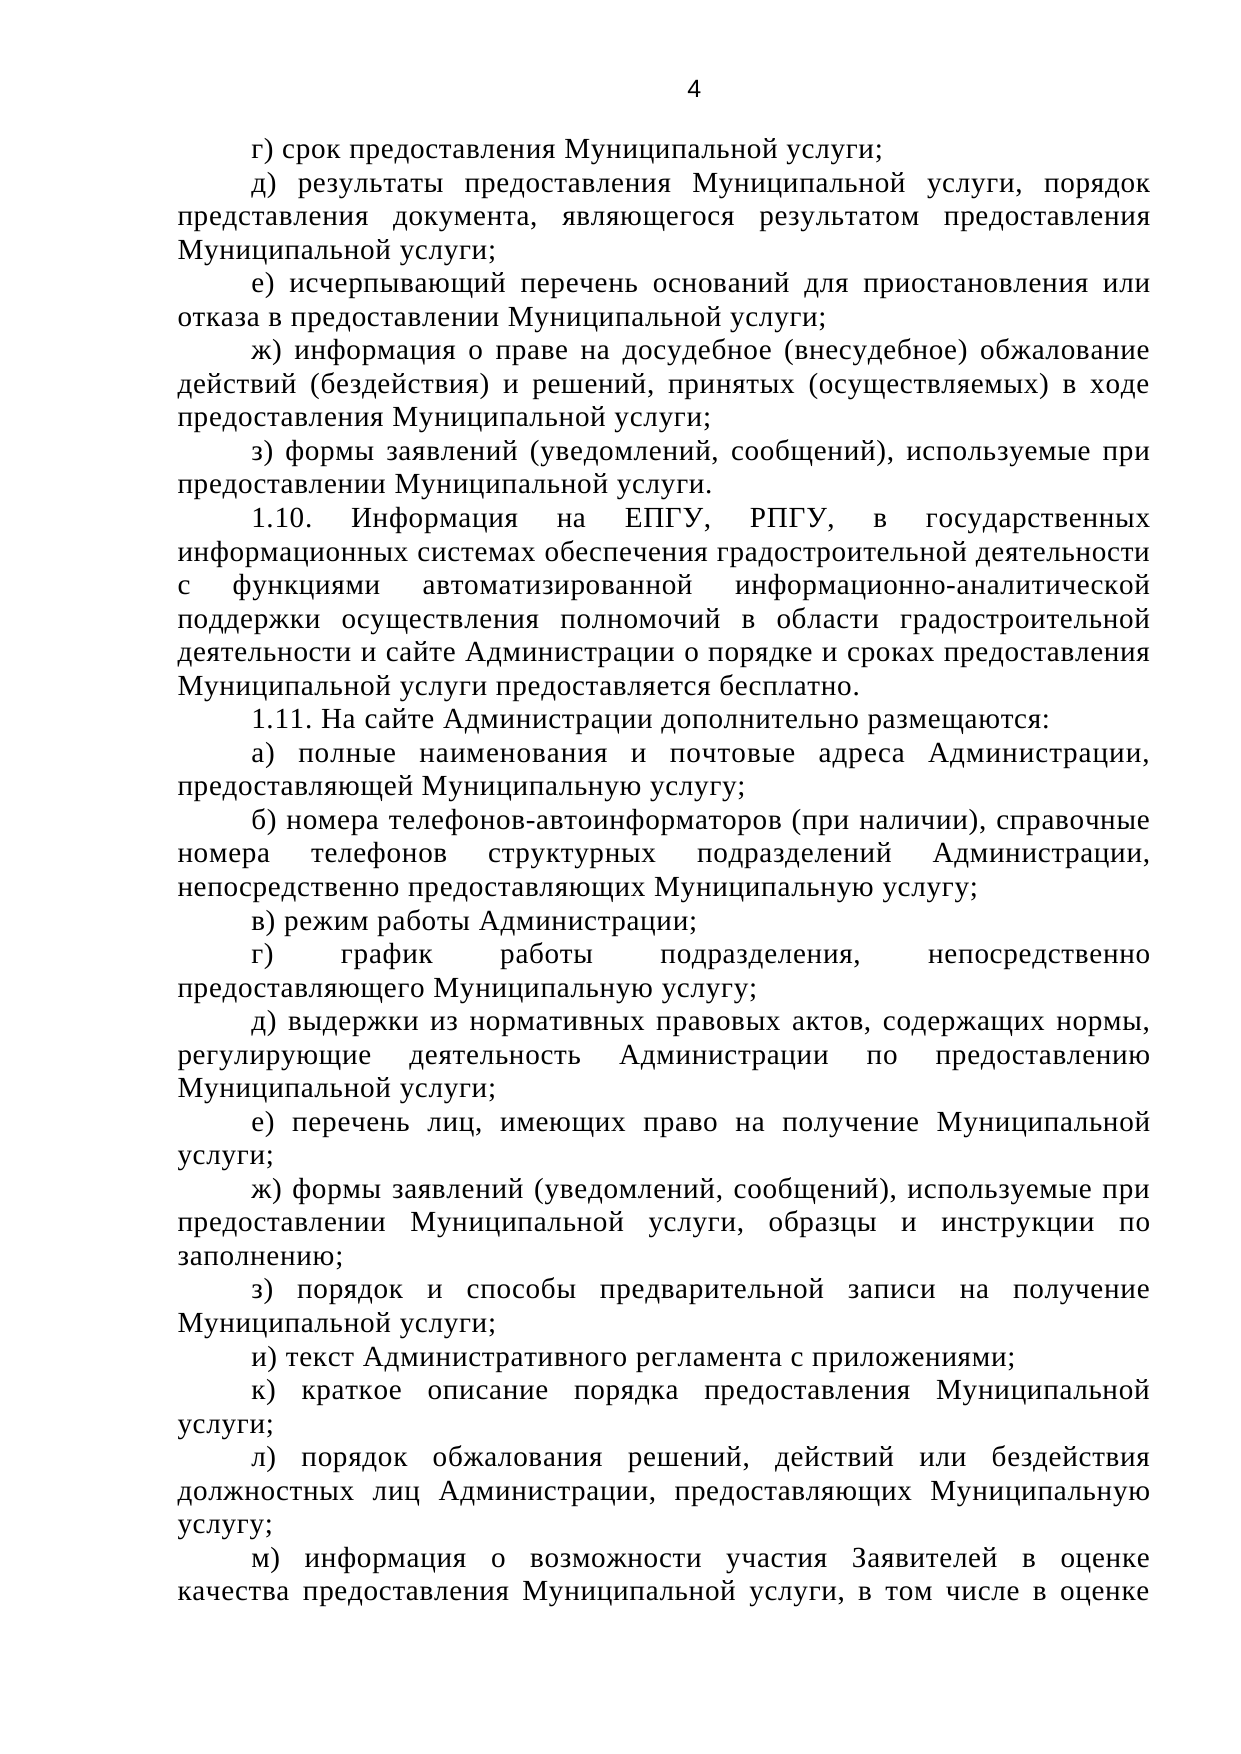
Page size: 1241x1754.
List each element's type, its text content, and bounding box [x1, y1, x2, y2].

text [177, 1540, 1152, 1607]
text е) исчерпывающий перечень оснований для приостановления или отказа в предоставлении Муниципальной услуги; [177, 265, 1152, 332]
text б) номера телефонов-автоинформаторов (при наличии), справочные номера телефонов структурных подразделений Администрации, непосредственно предоставляющих Муниципальную услугу; [177, 802, 1152, 903]
text г) срок предоставления Муниципальной услуги; [177, 131, 1152, 165]
text л) порядок обжалования решений, действий или бездействия должностных лиц Администрации, предоставляющих Муниципальную услугу; [177, 1439, 1152, 1540]
text з) порядок и способы предварительной записи на получение Муниципальной услуги; [177, 1272, 1152, 1339]
text з) формы заявлений (уведомлений, сообщений), используемые при предоставлении Муниципальной услуги. [177, 433, 1152, 500]
text д) результаты предоставления Муниципальной услуги, порядок представления документа, являющегося результатом предоставления Муниципальной услуги; [177, 165, 1152, 265]
text 1.11. На сайте Администрации дополнительно размещаются: [251, 701, 1152, 735]
text в) режим работы Администрации; [177, 903, 1152, 936]
text е) перечень лиц, имеющих право на получение Муниципальной услуги; [177, 1104, 1152, 1171]
text г) график работы подразделения, непосредственно предоставляющего Муниципальную услугу; [177, 936, 1152, 1003]
text ж) информация о праве на досудебное (внесудебное) обжалование действий (бездействия) и решений, принятых (осуществляемых) в ходе предоставления Муниципальной услуги; [177, 332, 1152, 433]
text а) полные наименования и почтовые адреса Администрации, предоставляющей Муниципальную услугу; [177, 735, 1152, 802]
text ж) формы заявлений (уведомлений, сообщений), используемые при предоставлении Муниципальной услуги, образцы и инструкции по заполнению; [177, 1171, 1152, 1272]
text и) текст Административного регламента с приложениями; [177, 1339, 1152, 1372]
text к) краткое описание порядка предоставления Муниципальной услуги; [177, 1372, 1152, 1439]
text д) выдержки из нормативных правовых актов, содержащих нормы, регулирующие деятельность Администрации по предоставлению Муниципальной услуги; [177, 1003, 1152, 1104]
text 1.10. Информация на ЕПГУ, РПГУ, в государственных информационных системах обеспечения градостроительной деятельности с функциями автоматизированной информационно-аналитической поддержки осуществления полномочий в области градостроительной деятельности и сайте Администрации о порядке и сроках предоставления Муниципальной услуги предоставляется бесплатно. [177, 500, 1152, 701]
